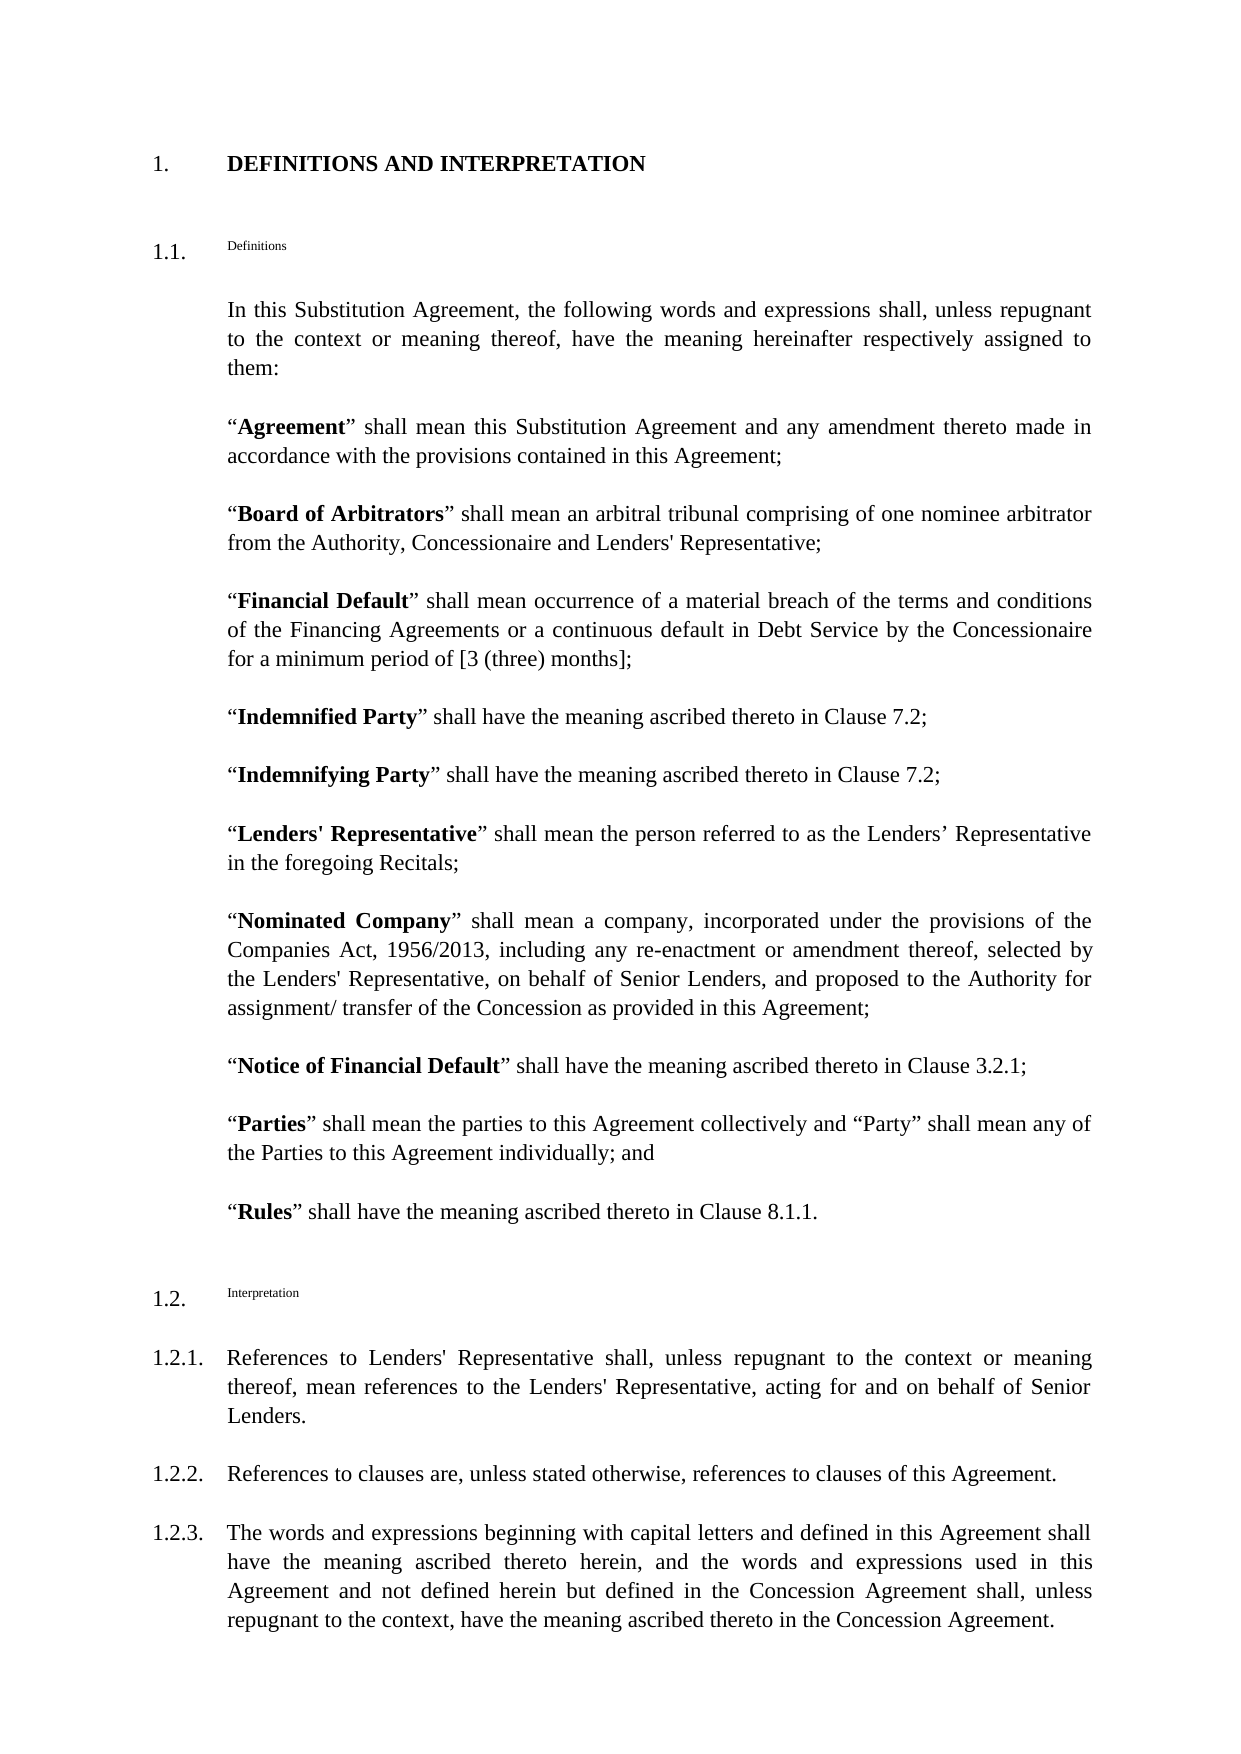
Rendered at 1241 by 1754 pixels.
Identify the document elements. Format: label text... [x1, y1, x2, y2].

text In this Substitution Agreement, the following words and expressions shall, unless repugnant to the context or meaning thereof, have the meaning hereinafter respectively assigned to them: [227, 296, 1092, 381]
text “Board of Arbitrators” shall mean an arbitral tribunal comprising of one nominee arbitrator from the Authority, Concessionaire and Lenders' Representative; [227, 500, 1093, 556]
list The words and expressions beginning with capital letters and defined in this Agreement shall have the meaning ascribed thereto herein, and the words and expressions used in this Agreement and not defined herein but defined in the Concession Agreement shall, unless repugnant to the context, have the meaning ascribed thereto in the Concession Agreement. [152, 1519, 1093, 1632]
text “Financial Default” shall mean occurrence of a material breach of the terms and conditions of the Financing Agreements or a continuous default in Debt Service by the Concessionaire for a minimum period of [3 (three) months]; [227, 587, 1093, 671]
subtitle Definitions [152, 238, 1159, 264]
text “Rules” shall have the meaning ascribed thereto in Clause 8.1.1. [227, 1198, 1159, 1224]
text “Agreement” shall mean this Substitution Agreement and any amendment thereto made in accordance with the provisions contained in this Agreement; [227, 413, 1093, 468]
list References to Lenders' Representative shall, unless repugnant to the context or meaning thereof, mean references to the Lenders' Representative, acting for and on behalf of Senior Lenders. [152, 1344, 1093, 1428]
text “Parties” shall mean the parties to this Agreement collectively and “Party” shall mean any of the Parties to this Agreement individually; and [227, 1110, 1093, 1166]
subtitle DEFINITIONS AND INTERPRETATION [152, 150, 1159, 177]
text “Notice of Financial Default” shall have the meaning ascribed thereto in Clause 3.2.1; [227, 1052, 1159, 1078]
list References to clauses are, unless stated otherwise, references to clauses of this Agreement. [152, 1460, 1159, 1487]
text “Indemnified Party” shall have the meaning ascribed thereto in Clause 7.2; “Indemnifying Party” shall have the meaning ascribed thereto in Clause 7.2; [227, 703, 949, 788]
subtitle Interpretation [152, 1285, 1159, 1312]
text “Lenders' Representative” shall mean the person referred to as the Lenders’ Representative in the foregoing Recitals; [227, 819, 1093, 875]
text “Nominated Company” shall mean a company, incorporated under the provisions of the Companies Act, 1956/2013, including any re-enactment or amendment thereof, selected by the Lenders' Representative, on behalf of Senior Lenders, and proposed to the Authority for assignment/ transfer of the Concession as provided in this Agreement; [227, 907, 1093, 1020]
